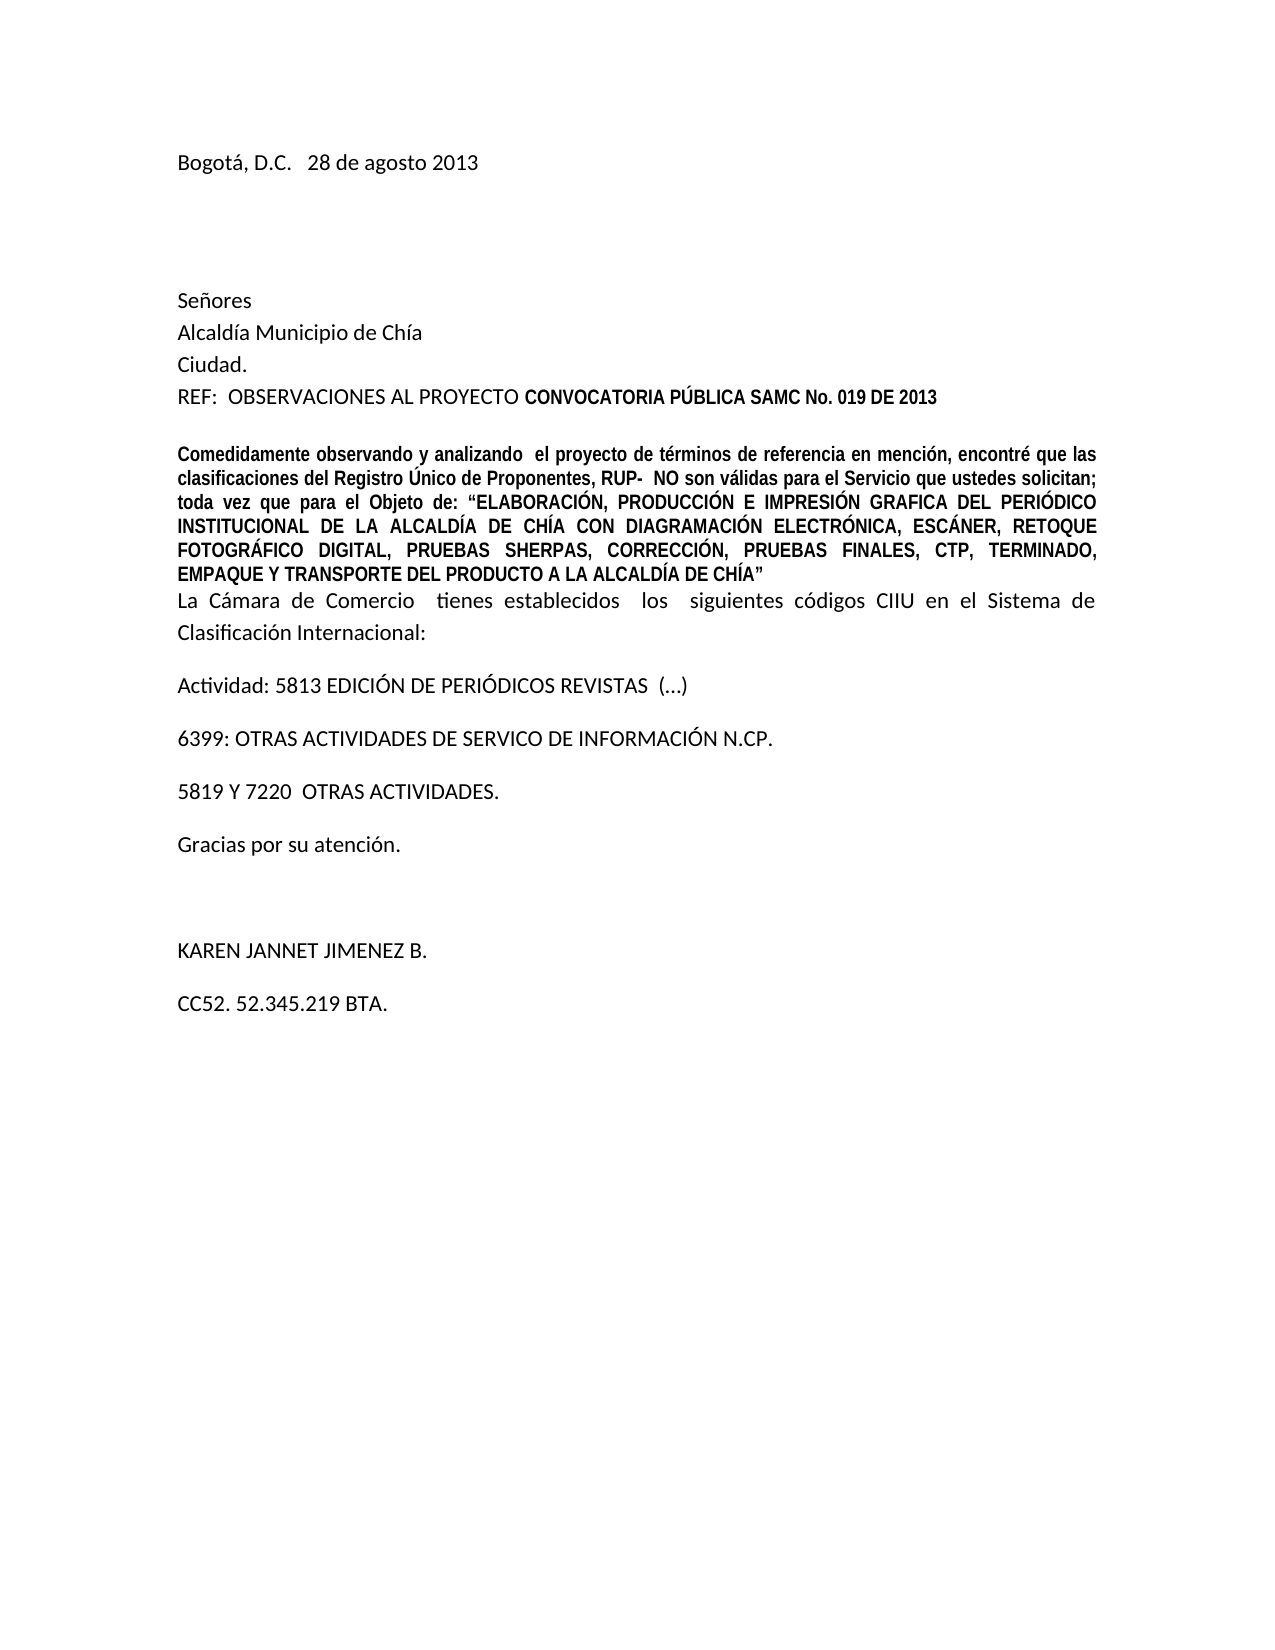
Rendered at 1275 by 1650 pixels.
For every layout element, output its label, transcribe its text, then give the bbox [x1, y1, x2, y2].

text KAREN JANNET JIMENEZ B. [177, 936, 1098, 964]
text Alcaldía Municipio de Chía [177, 318, 1098, 346]
text Ciudad. [177, 350, 1098, 378]
text Comedidamente observando y analizando el proyecto de términos de referencia en mención, encontré que las clasificaciones del Registro Único de Proponentes, RUP- NO son válidas para el Servicio que ustedes solicitan; toda vez que para el Objeto de: “ELABORACIÓN, PRODUCCIÓN E IMPRESIÓN GRAFICA DEL PERIÓDICO INSTITUCIONAL DE LA ALCALDÍA DE CHÍA CON DIAGRAMACIÓN ELECTRÓNICA, ESCÁNER, RETOQUE FOTOGRÁFICO DIGITAL, PRUEBAS SHERPAS, CORRECCIÓN, PRUEBAS FINALES, CTP, TERMINADO, EMPAQUE Y TRANSPORTE DEL PRODUCTO A LA ALCALDÍA DE CHÍA” [177, 442, 1098, 586]
text 6399: OTRAS ACTIVIDADES DE SERVICO DE INFORMACIÓN N.CP. [177, 724, 1098, 752]
text 5819 Y 7220 OTRAS ACTIVIDADES. [177, 777, 1098, 805]
text Bogotá, D.C. 28 de agosto 2013 [177, 148, 1098, 176]
text CC52. 52.345.219 BTA. [177, 989, 1098, 1017]
text Señores [177, 286, 1098, 314]
text REF: OBSERVACIONES AL PROYECTO CONVOCATORIA PÚBLICA SAMC No. 019 DE 2013 [177, 382, 1098, 410]
text Gracias por su atención. [177, 830, 1098, 858]
text La Cámara de Comercio tienes establecidos los siguientes códigos CIIU en el Sistema de Clasificación Internacional: [177, 586, 1098, 646]
text Actividad: 5813 EDICIÓN DE PERIÓDICOS REVISTAS (…) [177, 671, 1098, 699]
